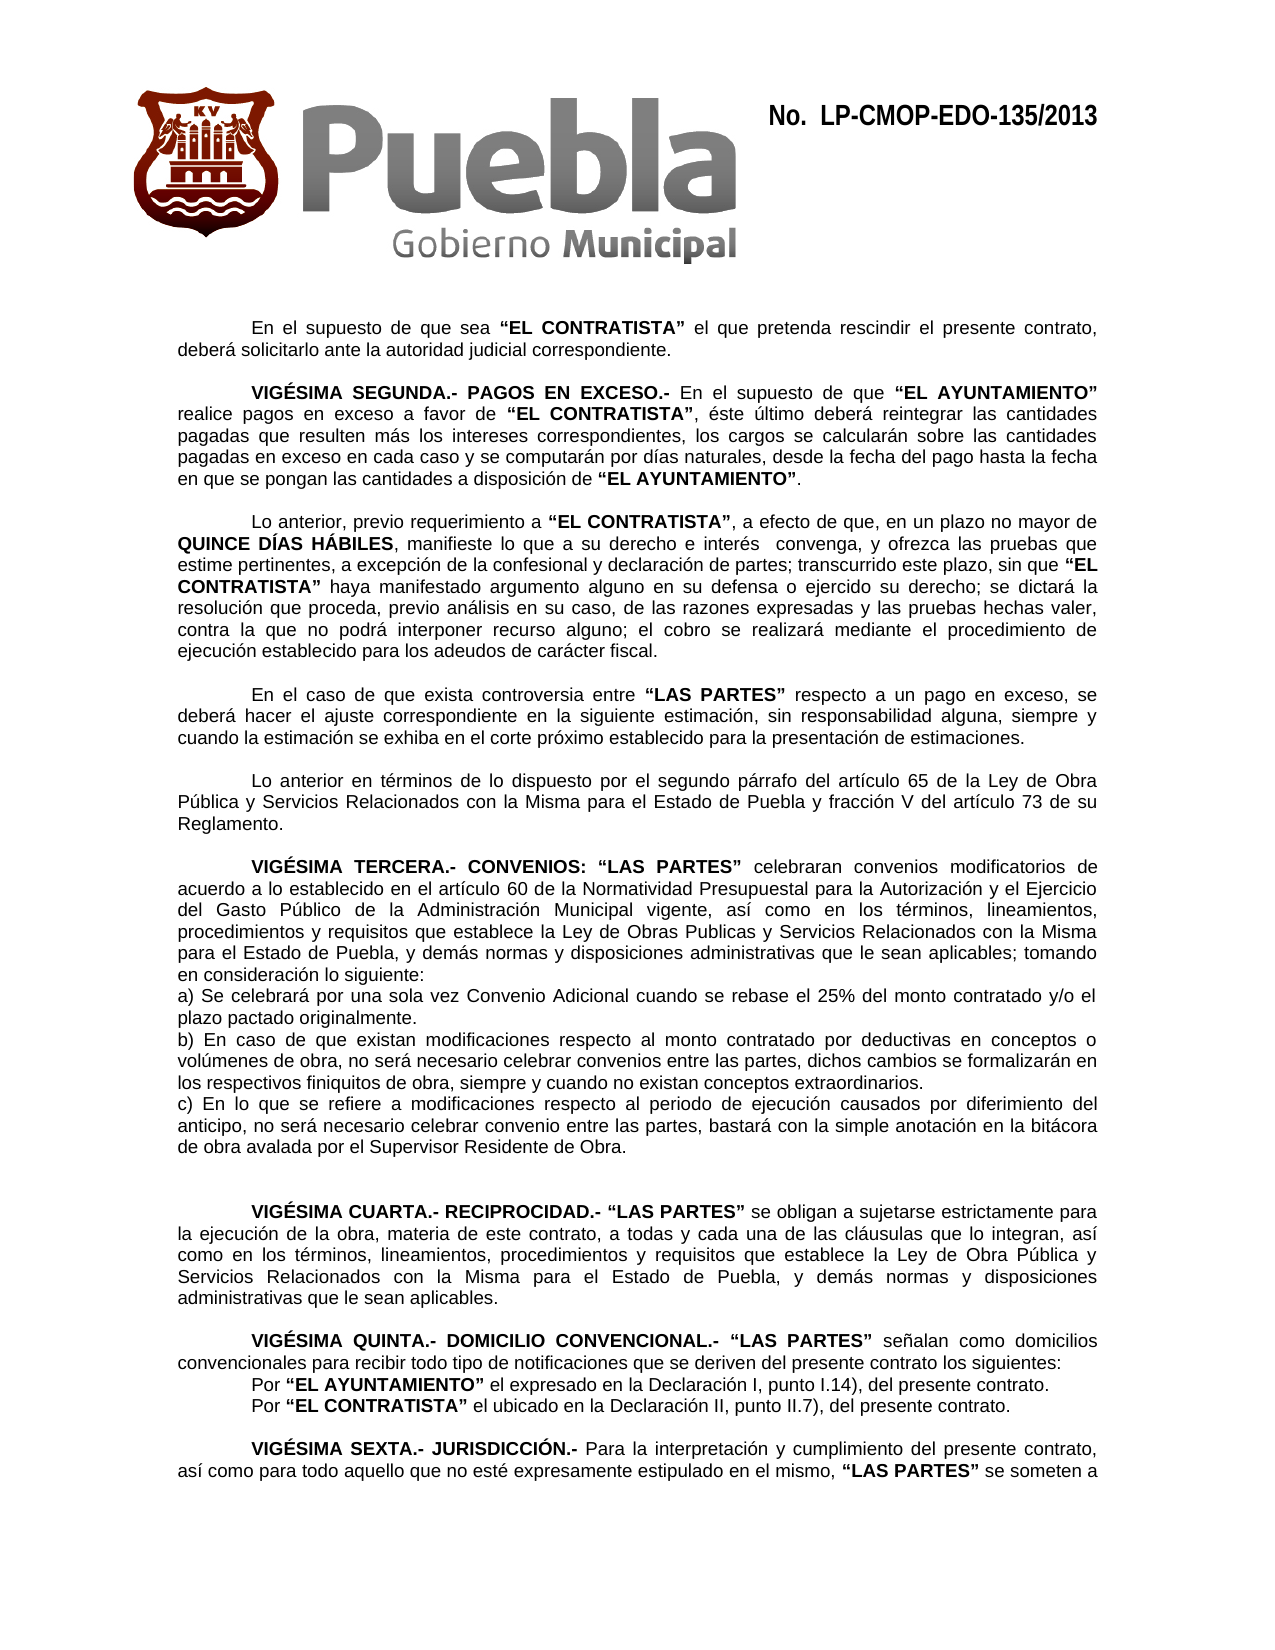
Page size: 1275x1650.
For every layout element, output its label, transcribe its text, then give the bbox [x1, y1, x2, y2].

text Por “EL AYUNTAMIENTO” el expresado en , punto I.14), del presente contrato. [177, 1373, 1098, 1395]
text VIGÉSIMA SEGUNDA.- PAGOS EN EXCESO.- En el supuesto de que “EL AYUNTAMIENTO” realice pagos en exceso a favor de “EL CONTRATISTA”, éste último deberá reintegrar las cantidades pagadas que resulten más los intereses correspondientes, los cargos se calcularán sobre las cantidades pagadas en exceso en cada caso y se computarán por días naturales, desde la fecha del pago hasta la fecha en que se pongan las cantidades a disposición de “EL AYUNTAMIENTO”. [177, 382, 1098, 489]
text VIGÉSIMA QUINTA.- DOMICILIO CONVENCIONAL.- “LAS PARTES” señalan como domicilios convencionales para recibir todo tipo de notificaciones que se deriven del presente contrato los siguientes: [177, 1330, 1098, 1373]
text Por “EL CONTRATISTA” el ubicado en , punto II.7), del presente contrato. [177, 1395, 1098, 1417]
text Lo anterior en términos de lo dispuesto por el segundo párrafo del artículo 65 de la Ley de Obra Pública y Servicios Relacionados con para el Estado de Puebla y fracción V del artículo 73 de su Reglamento. [177, 770, 1098, 834]
text b) En caso de que existan modificaciones respecto al monto contratado por deductivas en conceptos o volúmenes de obra, no será necesario celebrar convenios entre las partes, dichos cambios se formalizarán en los respectivos finiquitos de obra, siempre y cuando no existan conceptos extraordinarios. [177, 1028, 1098, 1093]
text Lo anterior, previo requerimiento a “EL CONTRATISTA”, a efecto de que, en un plazo no mayor de QUINCE DÍAS HÁBILES, manifieste lo que a su derecho e interés convenga, y ofrezca las pruebas que estime pertinentes, a excepción de la confesional y declaración de partes; transcurrido este plazo, sin que “EL CONTRATISTA” haya manifestado argumento alguno en su defensa o ejercido su derecho; se dictará la resolución que proceda, previo análisis en su caso, de las razones expresadas y las pruebas hechas valer, contra la que no podrá interponer recurso alguno; el cobro se realizará mediante el procedimiento de ejecución establecido para los adeudos de carácter fiscal. [177, 511, 1098, 662]
text VIGÉSIMA CUARTA.- RECIPROCIDAD.- “LAS PARTES” se obligan a sujetarse estrictamente para la ejecución de la obra, materia de este contrato, a todas y cada una de las cláusulas que lo integran, así como en los términos, lineamientos, procedimientos y requisitos que establece de Obra Pública y Servicios Relacionados con para el Estado de Puebla, y demás normas y disposiciones administrativas que le sean aplicables. [177, 1201, 1098, 1309]
text a) Se celebrará por una sola vez Convenio Adicional cuando se rebase el 25% del monto contratado y/o el plazo pactado originalmente. [177, 985, 1098, 1028]
text En el caso de que exista controversia entre “LAS PARTES” respecto a un pago en exceso, se deberá hacer el ajuste correspondiente en la siguiente estimación, sin responsabilidad alguna, siempre y cuando la estimación se exhiba en el corte próximo establecido para la presentación de estimaciones. [177, 683, 1098, 748]
text VIGÉSIMA TERCERA.- CONVENIOS: “LAS PARTES” celebraran convenios modificatorios de acuerdo a lo establecido en el artículo 60 de la Normatividad Presupuestal para la Autorización y el Ejercicio del Gasto Público de la Administración Municipal vigente, así como en los términos, lineamientos, procedimientos y requisitos que establece de Obras Publicas y Servicios Relacionados con para el Estado de Puebla, y demás normas y disposiciones administrativas que le sean aplicables; tomando en consideración lo siguiente: [177, 856, 1098, 985]
picture [133, 87, 736, 264]
text c) En lo que se refiere a modificaciones respecto al periodo de ejecución causados por diferimiento del anticipo, no será necesario celebrar convenio entre las partes, bastará con la simple anotación en la bitácora de obra avalada por el Supervisor Residente de Obra. [177, 1093, 1098, 1158]
text En el supuesto de que sea “EL CONTRATISTA” el que pretenda rescindir el presente contrato, deberá solicitarlo ante la autoridad judicial correspondiente. [177, 317, 1098, 360]
